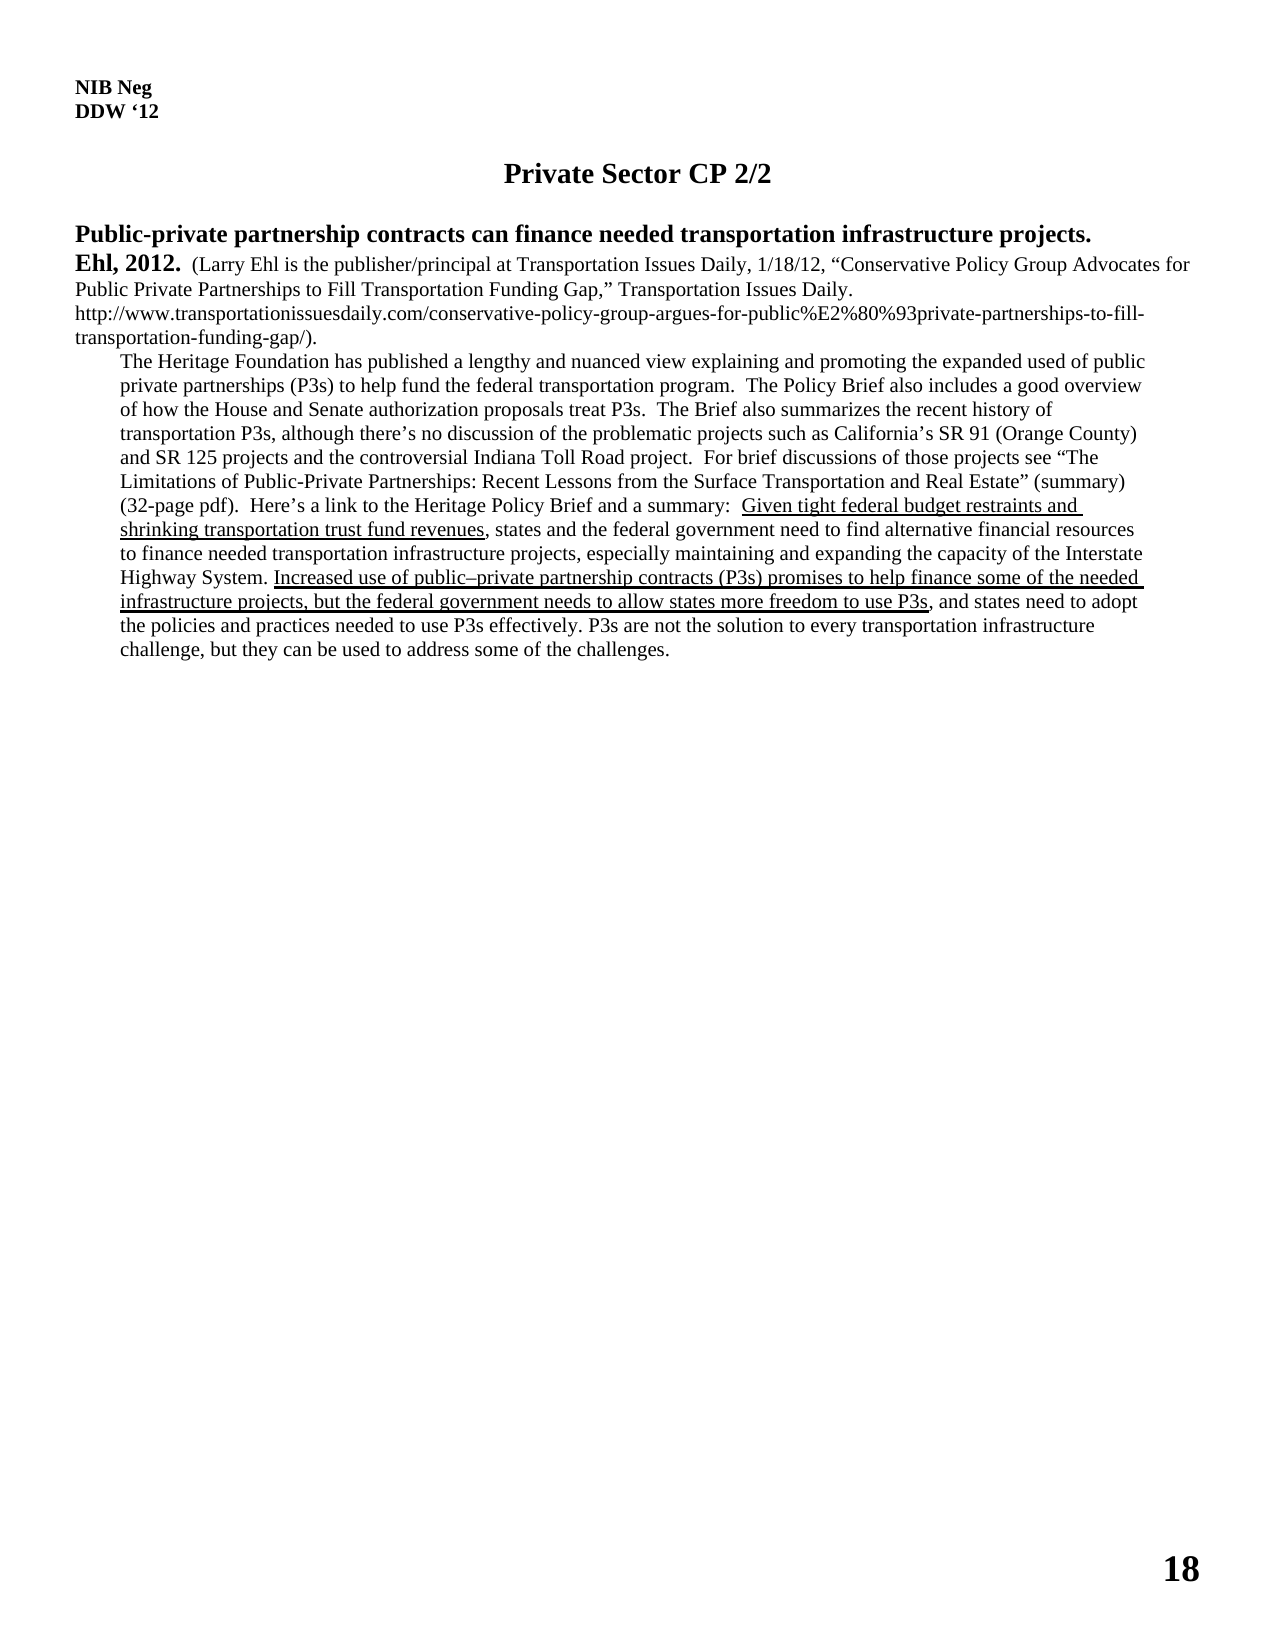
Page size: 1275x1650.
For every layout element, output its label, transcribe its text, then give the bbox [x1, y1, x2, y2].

text Ehl, 2012. (Larry Ehl is the publisher/principal at Transportation Issues Daily, 1/18/12, “Conservative Policy Group Advocates for Public Private Partnerships to Fill Transportation Funding Gap,” Transportation Issues Daily. http://www.transportationissuesdaily.com/conservative-policy-group-argues-for-public%E2%80%93private-partnerships-to-fill-transportation-funding-gap/). [75, 248, 1200, 349]
text The Heritage Foundation has published a lengthy and nuanced view explaining and promoting the expanded used of public private partnerships (P3s) to help fund the federal transportation program. The Policy Brief also includes a good overview of how the House and Senate authorization proposals treat P3s. The Brief also summarizes the recent history of transportation P3s, although there’s no discussion of the problematic projects such as California’s SR 91 (Orange County) and SR 125 projects and the controversial Indiana Toll Road project. For brief discussions of those projects see “The Limitations of Public-Private Partnerships: Recent Lessons from the Surface Transportation and Real Estate” (summary) (32-page pdf). Here’s a link to the Heritage Policy Brief and a summary: Given tight federal budget restraints and shrinking transportation trust fund revenues, states and the federal government need to find alternative financial resources to finance needed transportation infrastructure projects, especially maintaining and expanding the capacity of the Interstate Highway System. Increased use of public–private partnership contracts (P3s) promises to help finance some of the needed infrastructure projects, but the federal government needs to allow states more freedom to use P3s, and states need to adopt the policies and practices needed to use P3s effectively. P3s are not the solution to every transportation infrastructure challenge, but they can be used to address some of the challenges. [120, 349, 1155, 661]
subtitle Private Sector CP 2/2 [75, 157, 1200, 190]
text Public-private partnership contracts can finance needed transportation infrastructure projects. [75, 219, 1200, 248]
